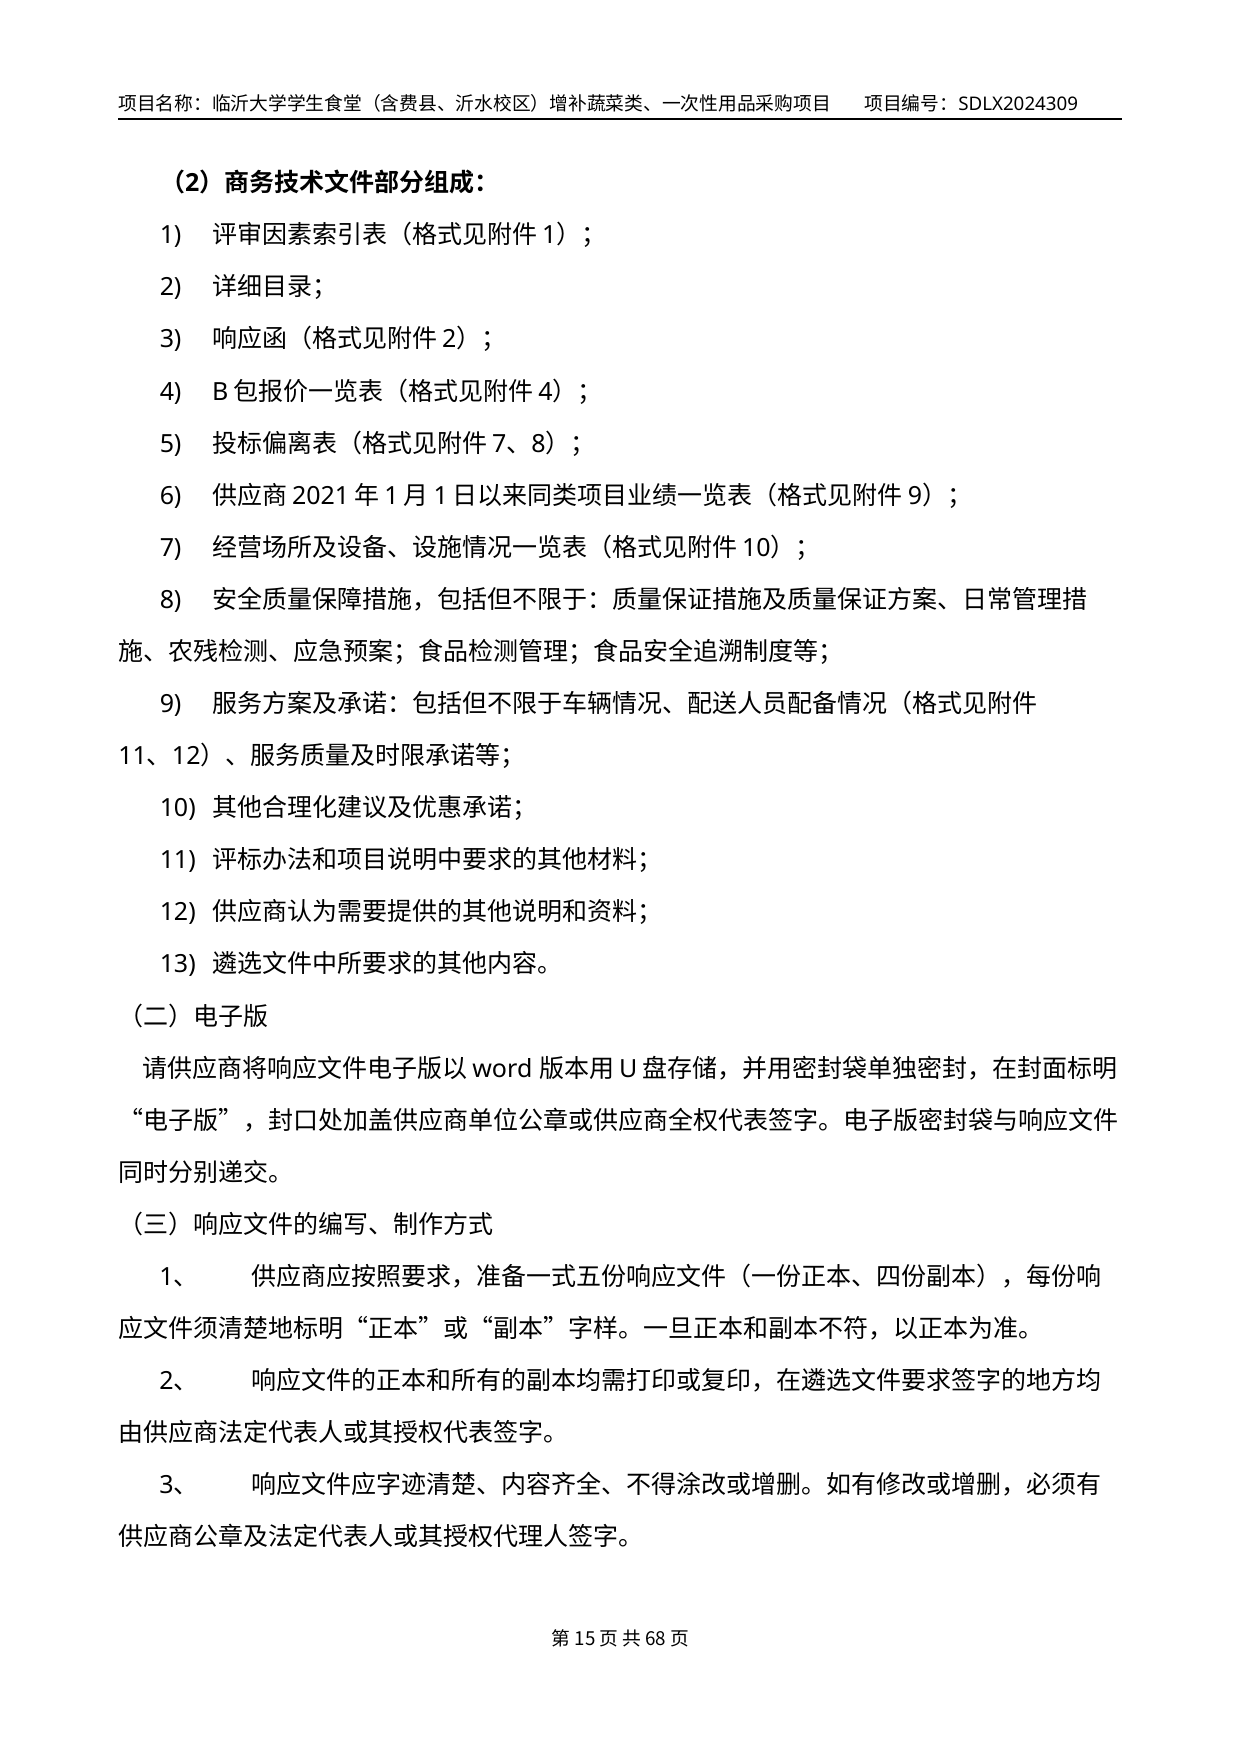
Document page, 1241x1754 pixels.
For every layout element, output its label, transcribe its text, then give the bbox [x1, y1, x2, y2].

list 安全质量保障措施，包括但不限于：质量保证措施及质量保证方案、日常管理措施、农残检测、应急预案；食品检测管理；食品安全追溯制度等； [118, 567, 1122, 671]
list B包报价一览表（格式见附件4）； [118, 358, 1122, 410]
list 评审因素索引表（格式见附件1）； [118, 202, 1122, 254]
list 详细目录； [118, 254, 1122, 306]
text （二）电子版 [118, 983, 1122, 1035]
list 响应文件的正本和所有的副本均需打印或复印，在遴选文件要求签字的地方均由供应商法定代表人或其授权代表签字。 [118, 1348, 1122, 1452]
list 遴选文件中所要求的其他内容。 [118, 931, 1122, 983]
text （三）响应文件的编写、制作方式 [118, 1192, 1122, 1244]
list 供应商应按照要求，准备一式五份响应文件（一份正本、四份副本），每份响应文件须清楚地标明“正本”或“副本”字样。一旦正本和副本不符，以正本为准。 [118, 1244, 1122, 1348]
list 经营场所及设备、设施情况一览表（格式见附件10）； [118, 514, 1122, 567]
list 供应商认为需要提供的其他说明和资料； [118, 879, 1122, 931]
list 服务方案及承诺：包括但不限于车辆情况、配送人员配备情况（格式见附件11、12）、服务质量及时限承诺等； [118, 671, 1122, 775]
list 评标办法和项目说明中要求的其他材料； [118, 827, 1122, 879]
list 响应函（格式见附件2）； [118, 306, 1122, 358]
text 请供应商将响应文件电子版以word 版本用U盘存储，并用密封袋单独密封，在封面标明“电子版”，封口处加盖供应商单位公章或供应商全权代表签字。电子版密封袋与响应文件同时分别递交。 [118, 1035, 1122, 1192]
text （2）商务技术文件部分组成： [118, 150, 1122, 202]
list 其他合理化建议及优惠承诺； [118, 775, 1122, 827]
list 投标偏离表（格式见附件7、8）； [118, 410, 1122, 462]
list 供应商2021年1月1日以来同类项目业绩一览表（格式见附件9）； [118, 462, 1122, 514]
list 响应文件应字迹清楚、内容齐全、不得涂改或增删。如有修改或增删，必须有供应商公章及法定代表人或其授权代理人签字。 [118, 1452, 1122, 1556]
